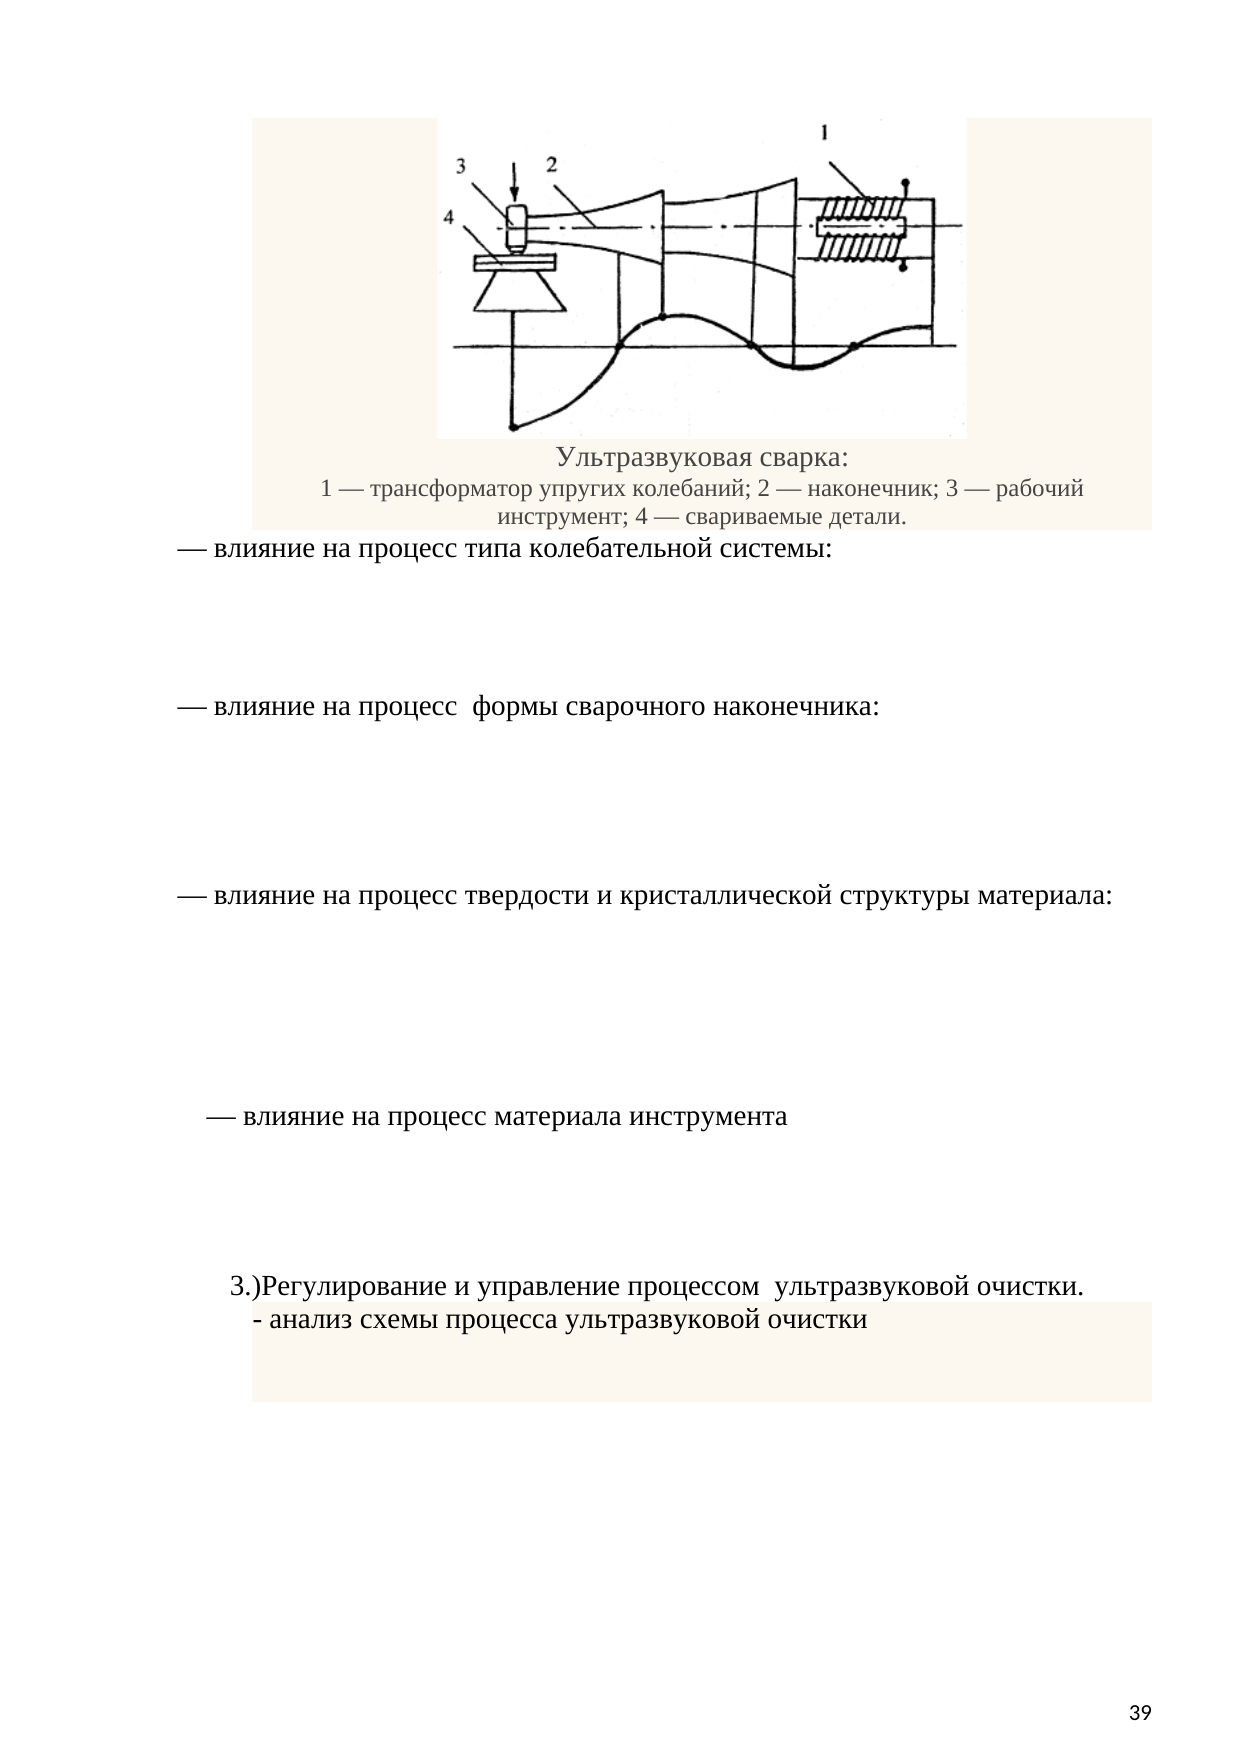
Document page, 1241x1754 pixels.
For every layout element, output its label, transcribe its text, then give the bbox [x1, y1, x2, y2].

text — влияние на процесс твердости и кристаллической структуры материала: [177, 877, 1152, 911]
text — влияние на процесс материала инструмента [177, 1098, 1152, 1131]
text 3.)Регулирование и управление процессом ультразвуковой очистки. [229, 1268, 1152, 1302]
text — влияние на процесс формы сварочного наконечника: [177, 688, 1152, 722]
text — влияние на процесс типа колебательной системы: [177, 530, 1152, 564]
text Ультразвуковая сварка: [252, 439, 1152, 473]
text - анализ схемы процесса ультразвуковой очистки [252, 1302, 1152, 1335]
text 1 — трансформатор упругих колебаний; 2 — наконечник; 3 — рабочий инструмент; 4 — свариваемые детали. [252, 473, 1152, 530]
picture [437, 118, 967, 439]
